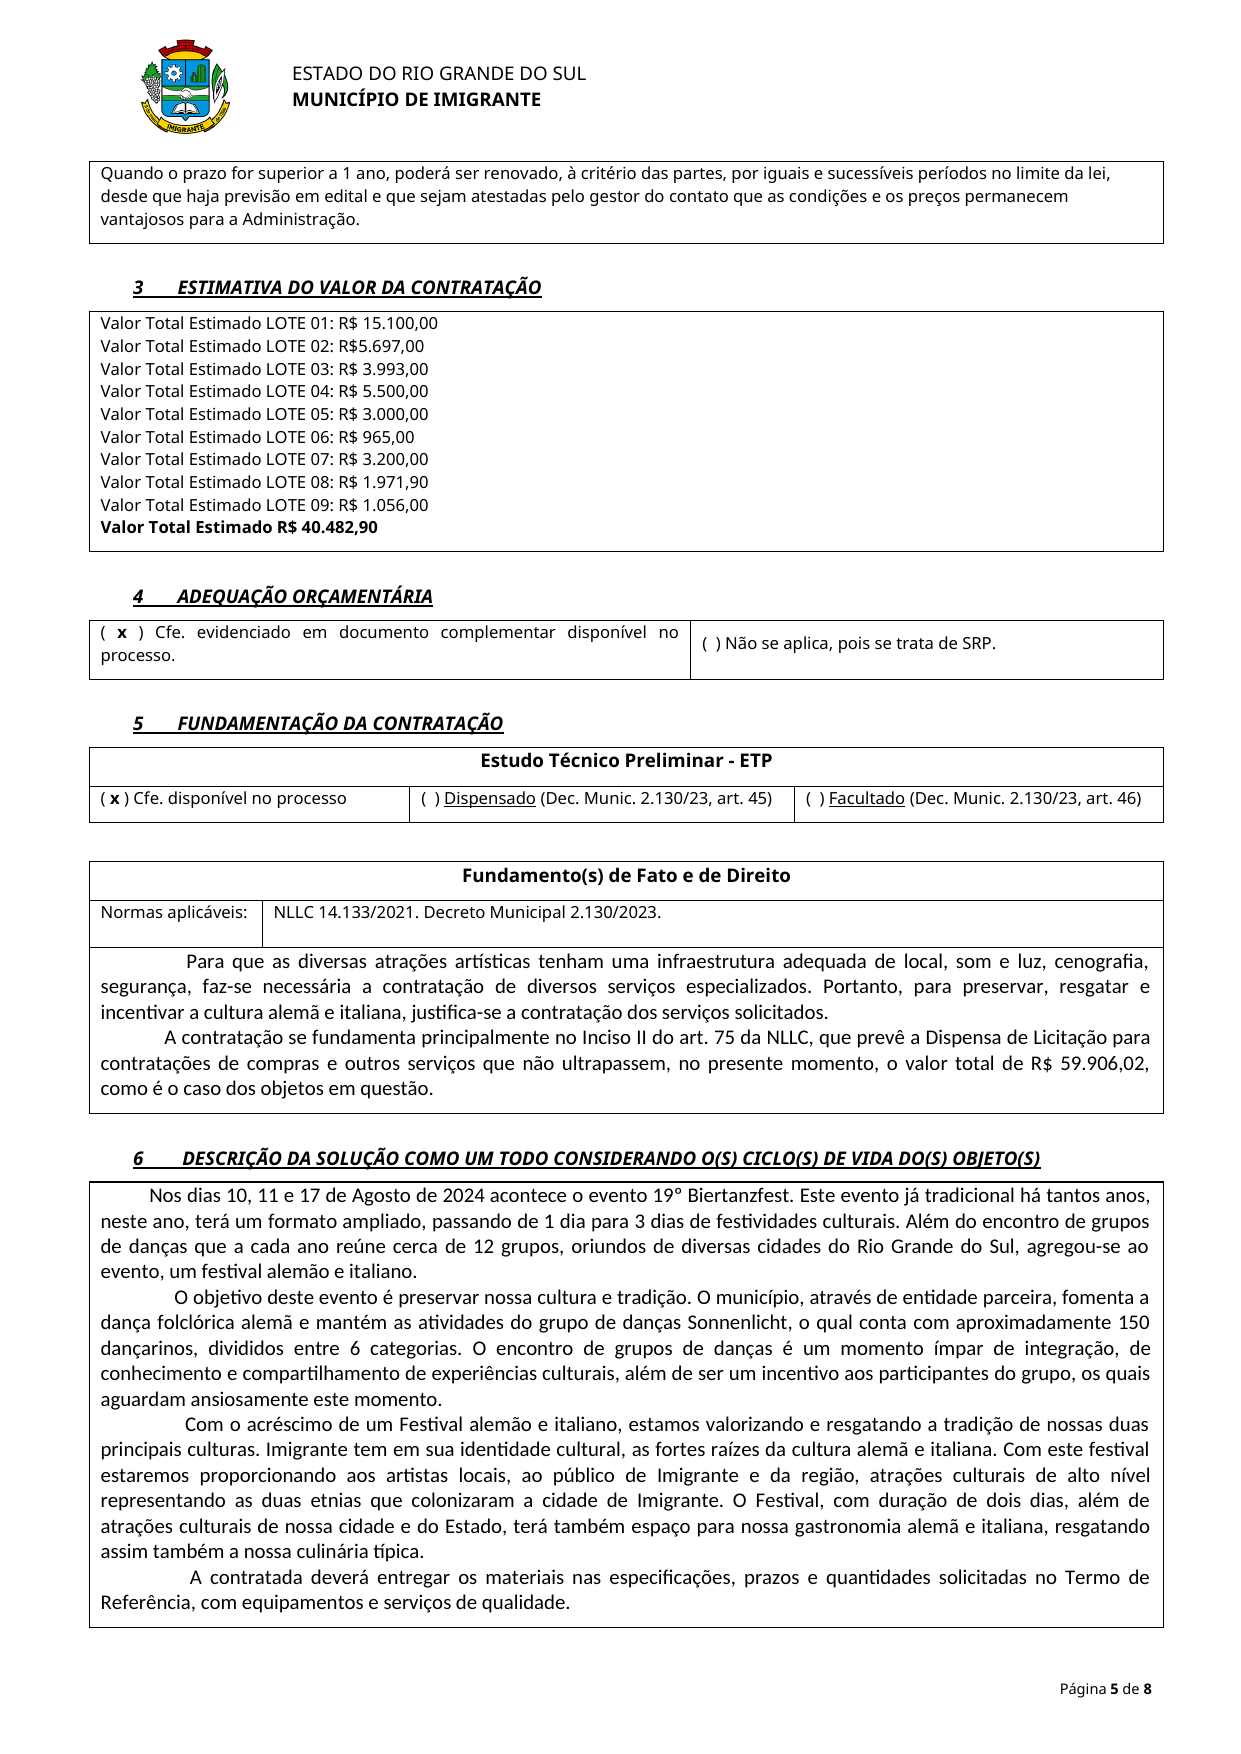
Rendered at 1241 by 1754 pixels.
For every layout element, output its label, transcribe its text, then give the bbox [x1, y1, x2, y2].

table_header Estudo Técnico Preliminar - ETP [90, 748, 1163, 786]
table_cell ( ) Dispensado (Dec. Munic. 2.130/23, art. 45) [410, 787, 794, 822]
table_header ( ) Não se aplica, pois se trata de SRP. [691, 621, 1163, 678]
table_header ( x ) Cfe. evidenciado em documento complementar disponível no processo. [90, 621, 690, 678]
table_cell ( x ) Cfe. disponível no processo [90, 787, 409, 822]
subtitle Estimativa do Valor da Contratação [133, 275, 1152, 300]
table_header Nos dias 10, 11 e 17 de Agosto de 2024 acontece o evento 19º Biertanzfest. Este evento já tradicional há tantos anos, neste ano, terá um formato ampliado, passando de 1 dia para 3 dias de festividades culturais. Além do encontro de grupos de danças que a cada ano reúne cerca de 12 grupos, oriundos de diversas cidades do Rio Grande do Sul, agregou-se ao evento, um festival alemão e italiano. O objetivo deste evento é preservar nossa cultura e tradição. O município, através de entidade parceira, fomenta a dança folclórica alemã e mantém as atividades do grupo de danças Sonnenlicht, o qual conta com aproximadamente 150 dançarinos, divididos entre 6 categorias. O encontro de grupos de danças é um momento ímpar de integração, de conhecimento e compartilhamento de experiências culturais, além de ser um incentivo aos participantes do grupo, os quais aguardam ansiosamente este momento. Com o acréscimo de um Festival alemão e italiano, estamos valorizando e resgatando a tradição de nossas duas principais culturas. Imigrante tem em sua identidade cultural, as fortes raízes da cultura alemã e italiana. Com este festival estaremos proporcionando aos artistas locais, ao público de Imigrante e da região, atrações culturais de alto nível representando as duas etnias que colonizaram a cidade de Imigrante. O Festival, com duração de dois dias, além de atrações culturais de nossa cidade e do Estado, terá também espaço para nossa gastronomia alemã e italiana, resgatando assim também a nossa culinária típica. A contratada deverá entregar os materiais nas especificações, prazos e quantidades solicitadas no Termo de Referência, com equipamentos e serviços de qualidade. [90, 1183, 1163, 1627]
table_cell NLLC 14.133/2021. Decreto Municipal 2.130/2023. [263, 901, 1163, 947]
table_cell Normas aplicáveis: [90, 901, 262, 947]
subtitle Adequação Orçamentária [133, 583, 1152, 609]
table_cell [90, 162, 1163, 242]
subtitle Fundamentação da Contratação [133, 711, 1152, 736]
picture [138, 38, 232, 135]
table_cell ( ) Facultado (Dec. Munic. 2.130/23, art. 46) [795, 787, 1163, 822]
subtitle Descrição da Solução Como Um Todo Considerando o(s) Ciclo(s) de Vida do(s) Objeto(s) [133, 1145, 1152, 1171]
table_cell Para que as diversas atrações artísticas tenham uma infraestrutura adequada de local, som e luz, cenografia, segurança, faz-se necessária a contratação de diversos serviços especializados. Portanto, para preservar, resgatar e incentivar a cultura alemã e italiana, justifica-se a contratação dos serviços solicitados. A contratação se fundamenta principalmente no Inciso II do art. 75 da NLLC, que prevê a Dispensa de Licitação para contratações de compras e outros serviços que não ultrapassem, no presente momento, o valor total de R$ 59.906,02, como é o caso dos objetos em questão. [90, 948, 1163, 1113]
table_header Fundamento(s) de Fato e de Direito [90, 862, 1163, 900]
table_header Valor Total Estimado LOTE 01: R$ 15.100,00 Valor Total Estimado LOTE 02: R$5.697,00 Valor Total Estimado LOTE 03: R$ 3.993,00 Valor Total Estimado LOTE 04: R$ 5.500,00 Valor Total Estimado LOTE 05: R$ 3.000,00 Valor Total Estimado LOTE 06: R$ 965,00 Valor Total Estimado LOTE 07: R$ 3.200,00 Valor Total Estimado LOTE 08: R$ 1.971,90 Valor Total Estimado LOTE 09: R$ 1.056,00 Valor Total Estimado R$ 40.482,90 [90, 312, 1163, 551]
